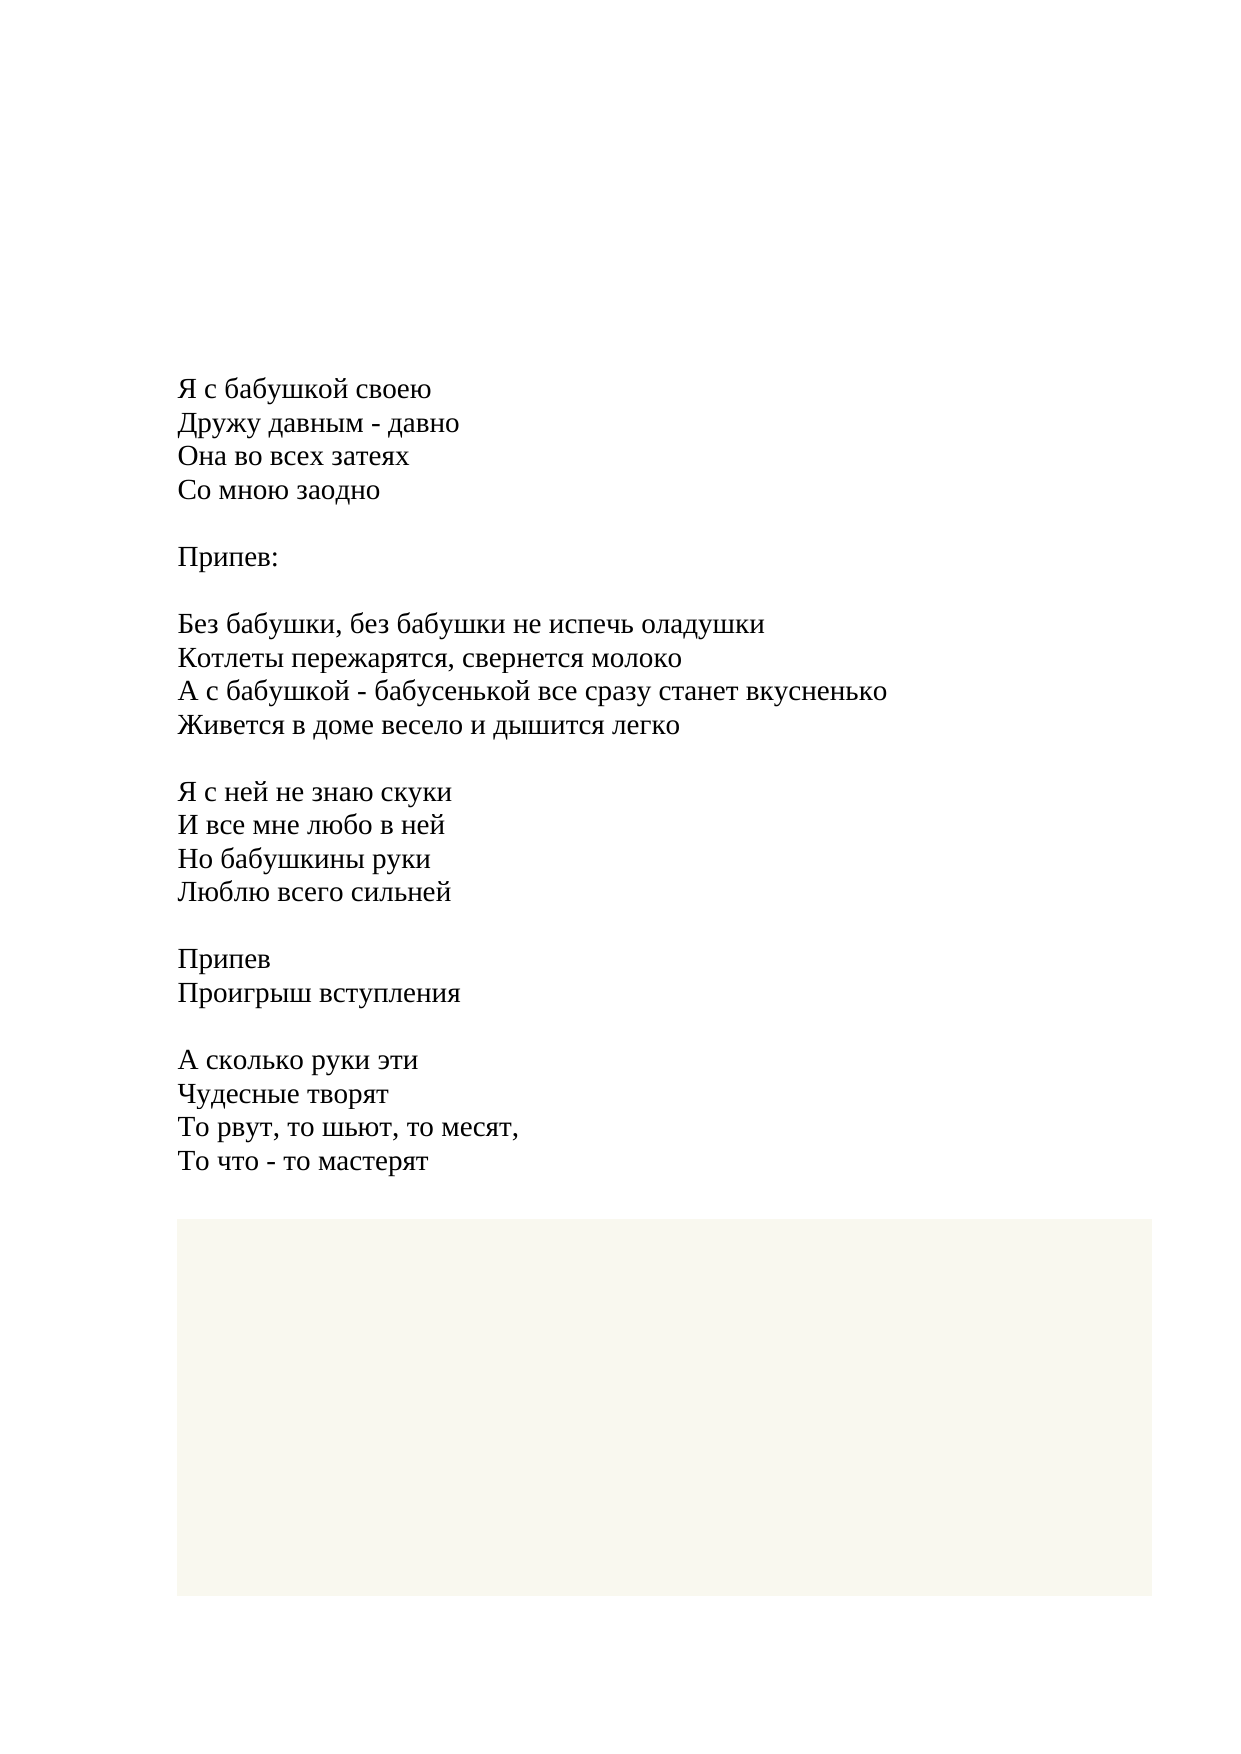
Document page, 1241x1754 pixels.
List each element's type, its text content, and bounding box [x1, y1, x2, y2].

text Я с бабушкой своею Дружу давным - давно Она во всех затеях Со мною заодно Припев: Без бабушки, без бабушки не испечь оладушки Котлеты пережарятся, свернется молоко А с бабушкой - бабусенькой все сразу станет вкусненько Живется в доме весело и дышится легко Я с ней не знаю скуки И все мне любо в ней Но бабушкины руки Люблю всего сильней Припев Проигрыш вступления А сколько руки эти Чудесные творят То рвут, то шьют, то месят, То что - то мастерят [177, 371, 1152, 1176]
